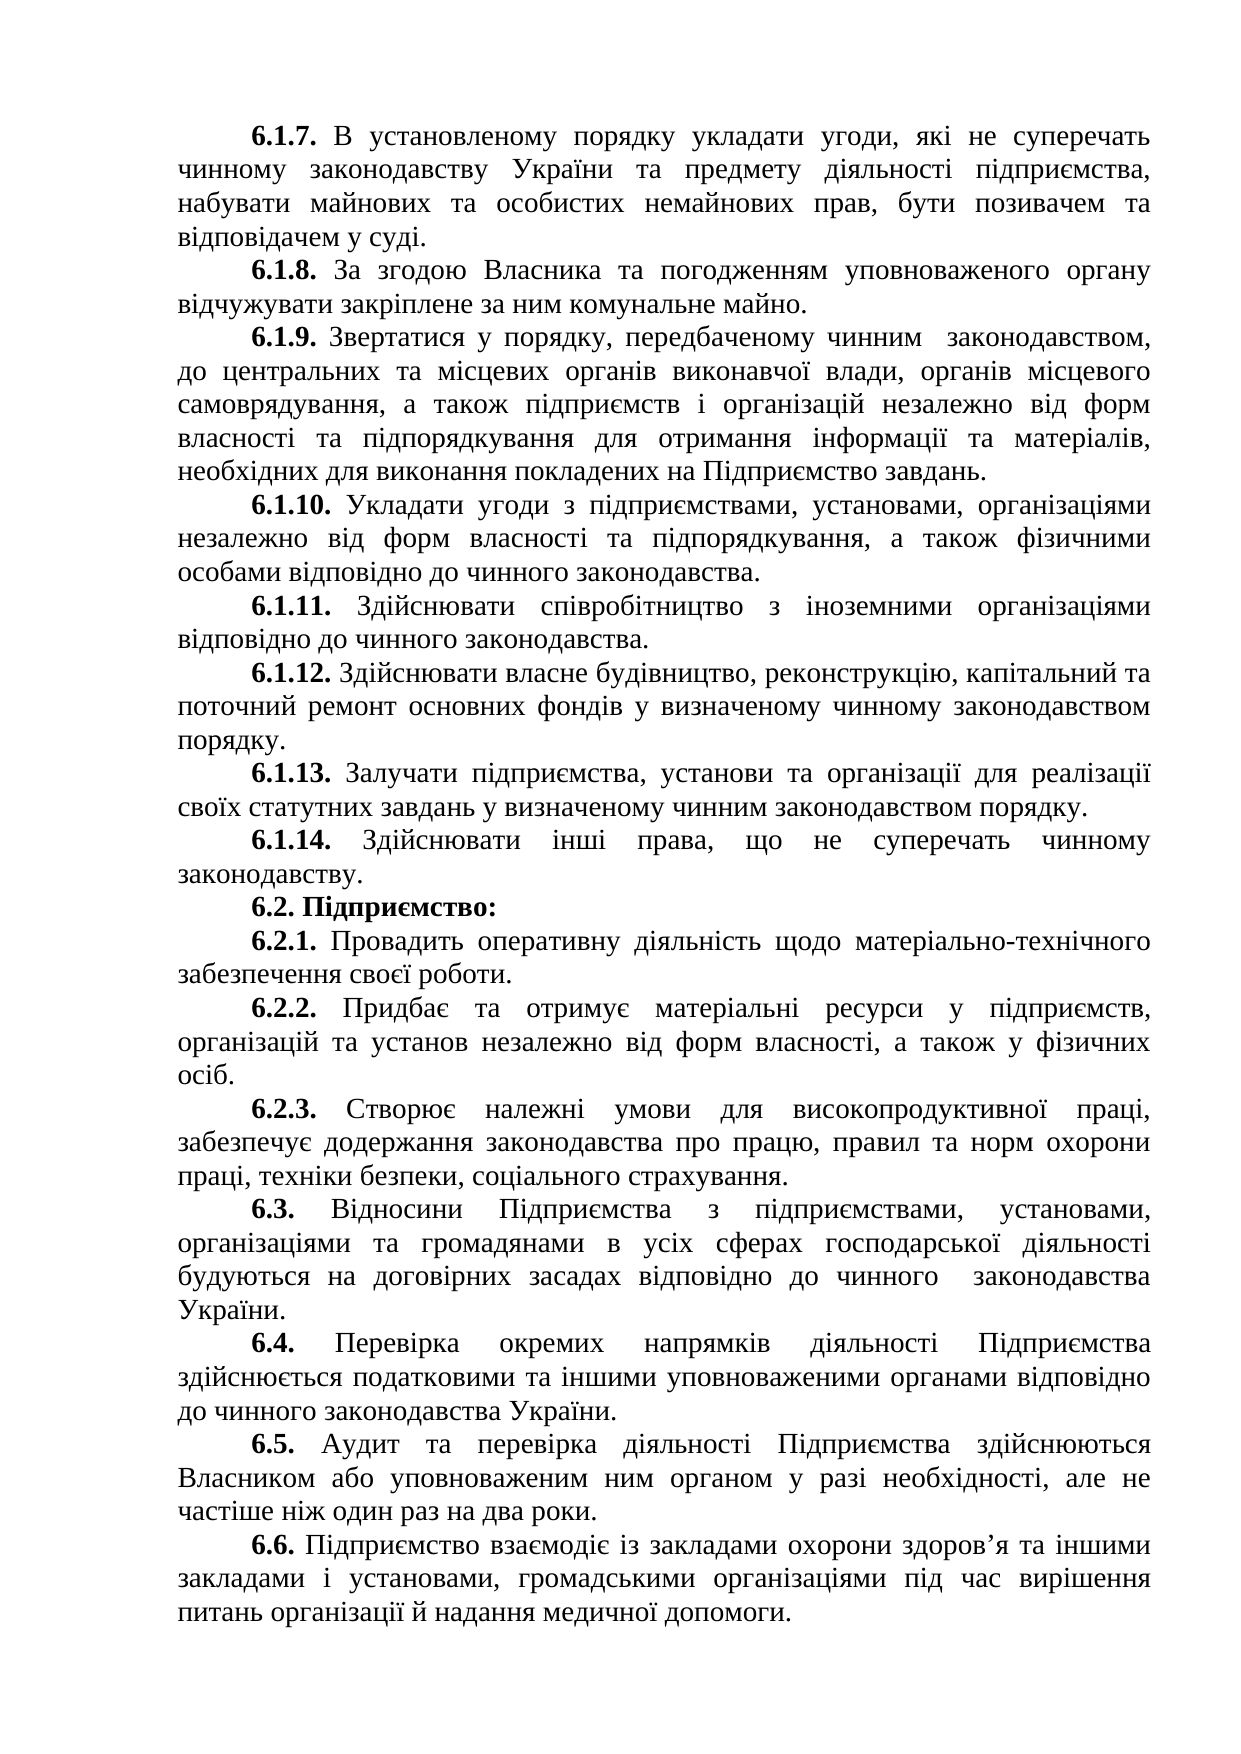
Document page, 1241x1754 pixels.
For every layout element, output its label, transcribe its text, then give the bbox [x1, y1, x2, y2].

text 6.1.14. Здійснювати інші права, що не суперечать чинному законодавству. [177, 822, 1152, 889]
text 6.3. Відносини Підприємства з підприємствами, установами, організаціями та громадянами в усіх сферах господарської діяльності будуються на договірних засадах відповідно до чинного законодавства України. [177, 1191, 1152, 1326]
text 6.1.11. Здійснювати співробітництво з іноземними організаціями відповідно до чинного законодавства. [177, 588, 1152, 655]
text 6.2. Підприємство: [177, 889, 1152, 923]
text 6.5. Аудит та перевірка діяльності Підприємства здійснюються Власником або уповноваженим ним органом у разі необхідності, але не частіше ніж один раз на два роки. [177, 1426, 1152, 1527]
text 6.6. Підприємство взаємодіє із закладами охорони здоров’я та іншими закладами і установами, громадськими організаціями під час вирішення питань організації й надання медичної допомоги. [177, 1527, 1152, 1627]
text 6.1.10. Укладати угоди з підприємствами, установами, організаціями незалежно від форм власності та підпорядкування, а також фізичними особами відповідно до чинного законодавства. [177, 487, 1152, 588]
text 6.1.9. Звертатися у порядку, передбаченому чинним законодавством, до центральних та місцевих органів виконавчої влади, органів місцевого самоврядування, а також підприємств і організацій незалежно від форм власності та підпорядкування для отримання інформації та матеріалів, необхідних для виконання покладених на Підприємство завдань. [177, 319, 1152, 487]
text 6.1.7. В установленому порядку укладати угоди, які не суперечать чинному законодавству України та предмету діяльності підприємства, набувати майнових та особистих немайнових прав, бути позивачем та відповідачем у суді. [177, 118, 1152, 252]
text 6.2.1. Провадить оперативну діяльність щодо матеріально-технічного забезпечення своєї роботи. [177, 923, 1152, 990]
text 6.4. Перевірка окремих напрямків діяльності Підприємства здійснюється податковими та іншими уповноваженими органами відповідно до чинного законодавства України. [177, 1326, 1152, 1426]
text 6.2.3. Створює належні умови для високопродуктивної праці, забезпечує додержання законодавства про працю, правил та норм охорони праці, техніки безпеки, соціального страхування. [177, 1091, 1152, 1191]
text 6.1.12. Здійснювати власне будівництво, реконструкцію, капітальний та поточний ремонт основних фондів у визначеному чинному законодавством порядку. [177, 655, 1152, 755]
text 6.1.8. За згодою Власника та погодженням уповноваженого органу відчужувати закріплене за ним комунальне майно. [177, 252, 1152, 319]
text 6.1.13. Залучати підприємства, установи та організації для реалізації своїх статутних завдань у визначеному чинним законодавством порядку. [177, 755, 1152, 822]
text 6.2.2. Придбає та отримує матеріальні ресурси у підприємств, організацій та установ незалежно від форм власності, а також у фізичних осіб. [177, 990, 1152, 1091]
